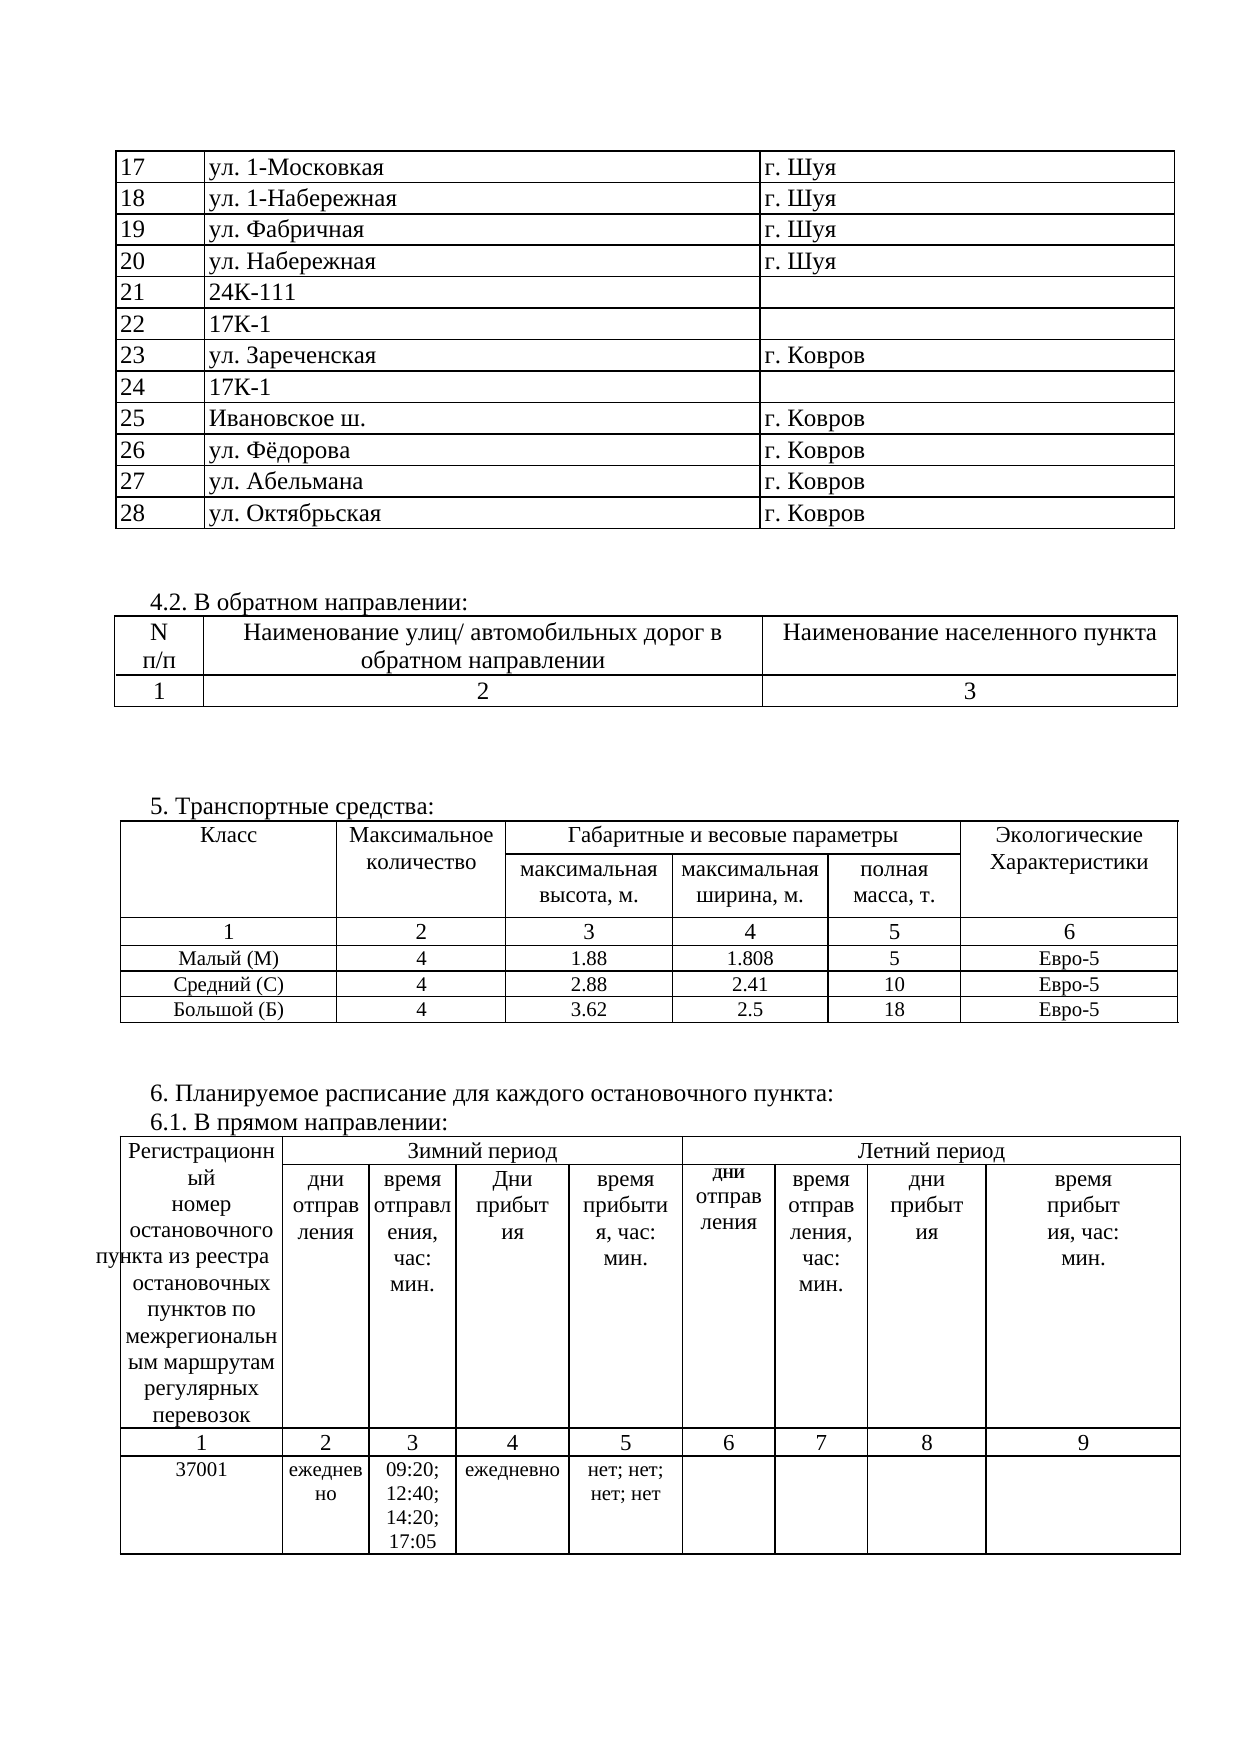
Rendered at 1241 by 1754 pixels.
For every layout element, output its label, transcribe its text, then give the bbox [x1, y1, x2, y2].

table_cell ул. Абельмана [205, 466, 759, 496]
table_cell 2 [283, 1429, 368, 1455]
table_cell 4 [337, 972, 505, 996]
table_cell 6 [961, 918, 1177, 944]
table_cell 2.5 [673, 997, 827, 1021]
table_cell 2.88 [506, 972, 672, 996]
table_header Экологические Характеристики [961, 822, 1177, 917]
table_cell 5 [829, 946, 960, 970]
table_cell 18 [829, 997, 960, 1021]
table_cell 2 [337, 918, 505, 944]
table_cell г. Шуя [761, 246, 1174, 276]
table_cell время отправл ения, час: мин. [370, 1165, 455, 1427]
table_cell 1 [121, 1429, 282, 1455]
table_cell [868, 1457, 985, 1553]
table_cell г. Шуя [761, 183, 1174, 213]
table_cell время прибыт ия, час: мин. [987, 1165, 1180, 1427]
table_header Наименование населенного пункта [763, 617, 1177, 674]
table_cell 26 [117, 435, 204, 464]
table_cell г. Шуя [761, 215, 1174, 244]
table_cell нет; нет; нет; нет [570, 1457, 682, 1553]
table_cell 4 [337, 946, 505, 970]
table_cell 2.41 [673, 972, 827, 996]
table_cell [776, 1457, 867, 1553]
table_cell ул. Зареченская [205, 340, 759, 370]
table_cell Евро-5 [961, 997, 1177, 1021]
table_cell 23 [117, 340, 204, 370]
table_cell 6 [683, 1429, 774, 1455]
table_cell Дни прибыт ия [457, 1165, 568, 1427]
table_cell дни отправ ления [283, 1165, 368, 1427]
text 6. Планируемое расписание для каждого остановочного пункта: [150, 1078, 1090, 1107]
table_header Зимний период [283, 1137, 682, 1163]
text 4.2. В обратном направлении: [150, 587, 1090, 615]
table_cell 1 [115, 675, 203, 706]
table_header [121, 1137, 282, 1427]
table_header N п/п [115, 617, 203, 674]
table_cell 9 [987, 1429, 1180, 1455]
table_cell 27 [117, 466, 204, 496]
table_cell [761, 372, 1174, 402]
table_cell 3 [763, 674, 1177, 706]
table_cell время отправ ления, час: мин. [776, 1165, 867, 1427]
table_cell 3 [370, 1429, 455, 1455]
table_cell 28 [117, 498, 204, 527]
table_cell 2 [204, 676, 762, 706]
table_cell [761, 277, 1174, 307]
table_cell ул. Фабричная [205, 215, 759, 244]
table_cell 25 [117, 403, 204, 433]
table_cell 1.808 [673, 946, 827, 970]
table_cell 4 [673, 918, 827, 944]
table_cell [761, 309, 1174, 339]
table_cell время прибыти я, час: мин. [570, 1165, 682, 1427]
table_cell 18 [117, 183, 204, 213]
table_cell ежедневно [283, 1457, 368, 1553]
table_header Летний период [683, 1137, 1180, 1163]
table_cell 3 [506, 918, 672, 944]
table_cell г. Ковров [761, 498, 1174, 527]
table_cell г. Ковров [761, 340, 1174, 370]
table_cell 5 [570, 1429, 682, 1455]
table_cell 22 [117, 309, 204, 339]
table_cell ул. Фёдорова [205, 435, 759, 464]
table_cell г. Ковров [761, 435, 1174, 464]
table_cell 1 [121, 918, 336, 944]
table_cell ДНИ отправ ления [683, 1165, 774, 1427]
table_cell 19 [117, 215, 204, 244]
table_cell 24К-111 [205, 277, 759, 307]
table_cell 4 [457, 1429, 568, 1455]
table_cell 17К-1 [205, 372, 759, 402]
table_cell 17К-1 [205, 309, 759, 339]
table_cell г. Ковров [761, 403, 1174, 433]
table_cell ул. 1-Набережная [205, 183, 759, 213]
table_header Класс [121, 822, 336, 917]
table_header Наименование улиц/ автомобильных дорог в обратном направлении [204, 617, 762, 674]
table_cell 5 [829, 918, 960, 944]
table_header Габаритные и весовые параметры [506, 822, 960, 853]
table_cell максимальная высота, м. [506, 855, 672, 917]
text 5. Транспортные средства: [150, 791, 1090, 820]
table_cell ул. Набережная [205, 246, 759, 276]
table_cell Малый (М) [121, 946, 336, 970]
table_cell 10 [829, 972, 960, 996]
table_cell г. Ковров [761, 466, 1174, 496]
table_cell 20 [117, 246, 204, 276]
table_cell 17 [117, 152, 204, 181]
table_cell Евро-5 [961, 972, 1177, 996]
table_cell 37001 [121, 1457, 282, 1553]
table_cell полная масса, т. [829, 855, 960, 917]
table_cell ул. Октябрьская [205, 498, 759, 527]
table_cell 4 [337, 997, 505, 1021]
table_header Максимальное количество [337, 822, 505, 917]
table_cell 8 [868, 1429, 985, 1455]
table_cell 21 [117, 277, 204, 307]
table_cell ежедневно [457, 1457, 568, 1553]
table_cell 3.62 [506, 997, 672, 1021]
table_cell дни прибыт ия [868, 1165, 985, 1427]
table_cell г. Шуя [761, 152, 1174, 181]
table_cell Большой (Б) [121, 997, 336, 1021]
table_cell 7 [776, 1429, 867, 1455]
table_cell [987, 1457, 1180, 1553]
table_cell Ивановское ш. [205, 403, 759, 433]
table_cell [683, 1457, 774, 1553]
table_cell Средний (С) [121, 972, 336, 996]
table_cell 09:20; 12:40; 14:20; 17:05 [370, 1457, 455, 1553]
table_cell максимальная ширина, м. [673, 855, 827, 917]
table_cell Евро-5 [961, 946, 1177, 970]
table_cell ул. 1-Московкая [205, 152, 759, 181]
text 6.1. В прямом направлении: [150, 1107, 1090, 1136]
table_cell 24 [117, 372, 204, 402]
table_cell 1.88 [506, 946, 672, 970]
